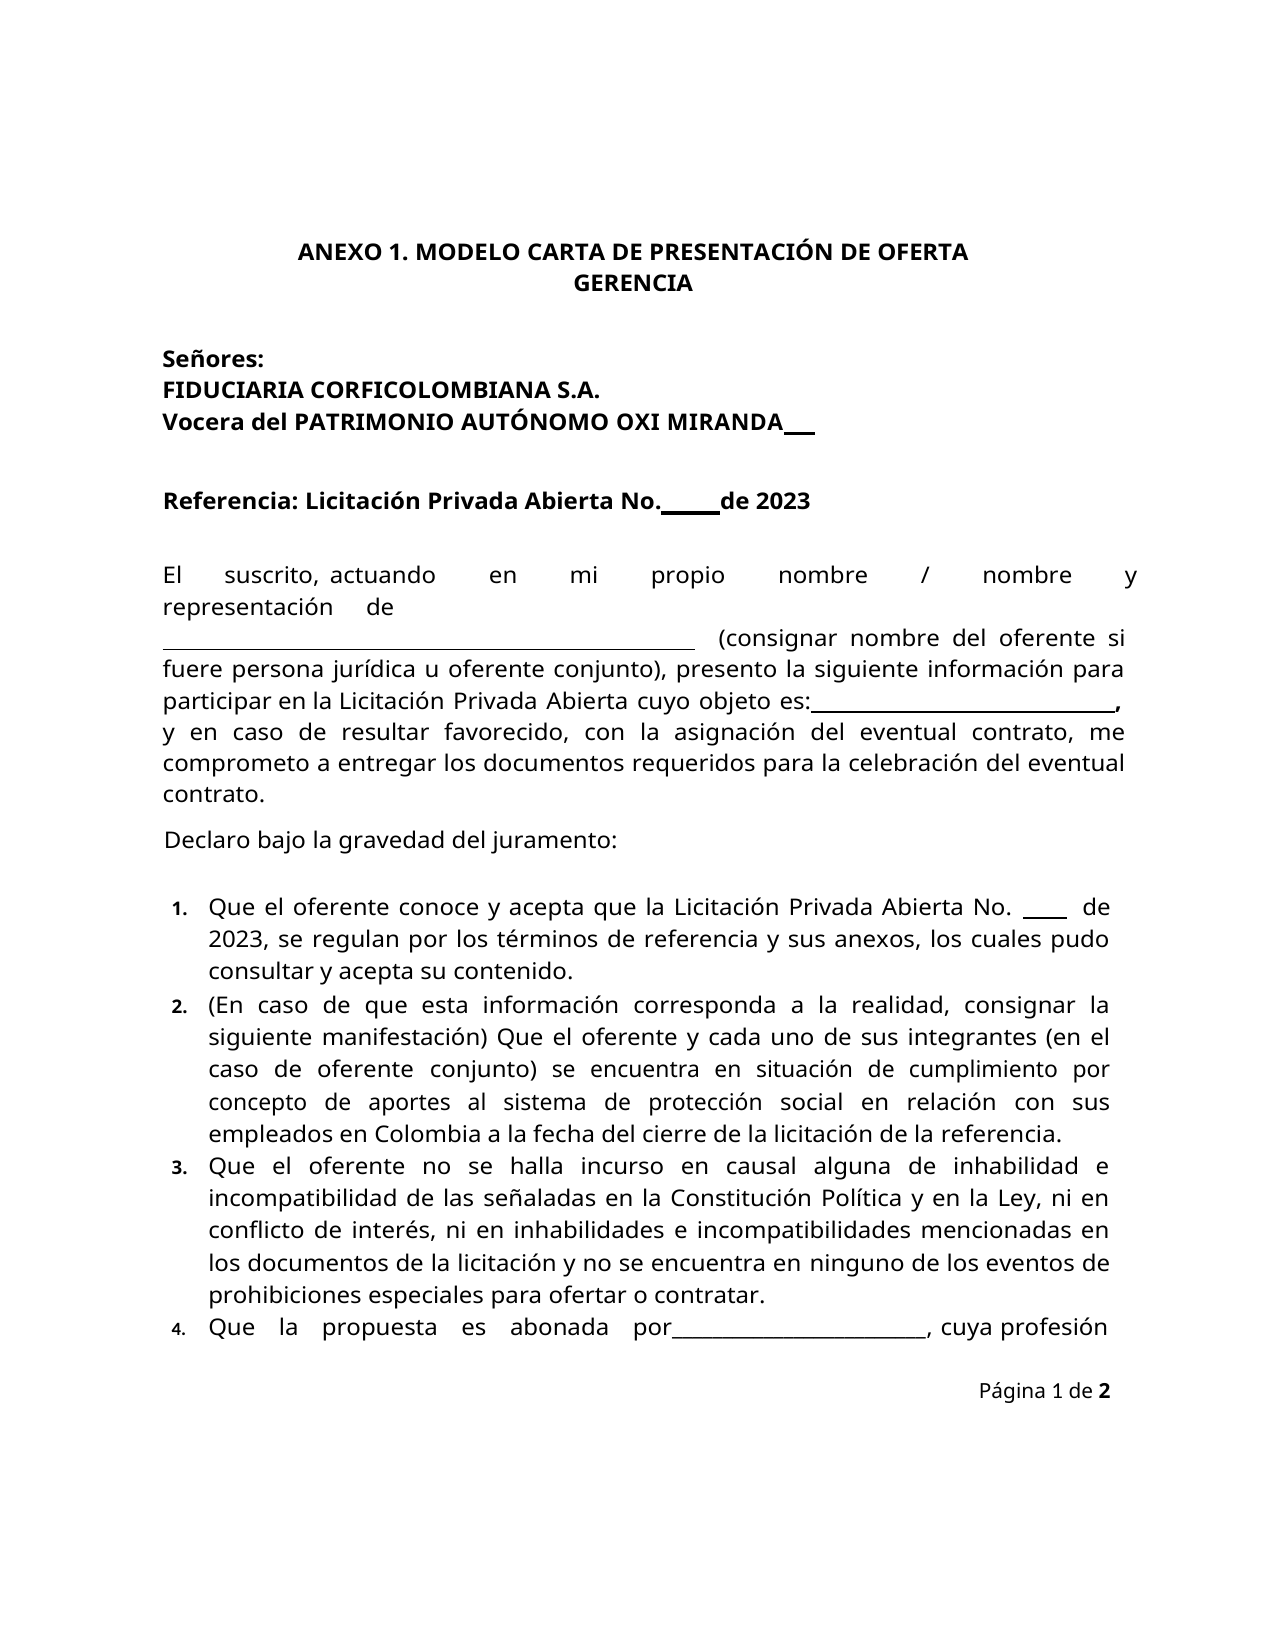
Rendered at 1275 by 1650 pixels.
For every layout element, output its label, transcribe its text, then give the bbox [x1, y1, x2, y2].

list Que el oferente no se halla incurso en causal alguna de inhabilidad e incompatibilidad de las señaladas en la Constitución Política y en la Ley, ni en conflicto de interés, ni en inhabilidades e incompatibilidades mencionadas en los documentos de la licitación y no se encuentra en ninguno de los eventos de prohibiciones especiales para ofertar o contratar. [171, 1150, 1110, 1310]
list Que el oferente conoce y acepta que la Licitación Privada Abierta No. de 2023, se regulan por los términos de referencia y sus anexos, los cuales pudo consultar y acepta su contenido. [171, 891, 1110, 986]
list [171, 1311, 1109, 1342]
list (En caso de que esta información corresponda a la realidad, consignar la siguiente manifestación) Que el oferente y cada uno de sus integrantes (en el caso de oferente conjunto) se encuentra en situación de cumplimiento por concepto de aportes al sistema de protección social en relación con sus empleados en Colombia a la fecha del cierre de la licitación de la referencia. [171, 989, 1110, 1149]
text FIDUCIARIA CORFICOLOMBIANA S.A. [162, 374, 1137, 405]
text Declaro bajo la gravedad del juramento: [164, 824, 1137, 856]
text Referencia: Licitación Privada Abierta No. de 2023 [163, 485, 1137, 516]
subtitle ANEXO 1. MODELO CARTA DE PRESENTACIÓN DE OFERTA GERENCIA [285, 236, 981, 298]
text (consignar nombre del oferente si fuere persona jurídica u oferente conjunto), presento la siguiente información para participar en la Licitación Privada Abierta cuyo objeto es: , y en caso de resultar favorecido, con la asignación del eventual contrato, me comprometo a entregar los documentos requeridos para la celebración del eventual contrato. [162, 622, 1126, 809]
text Vocera del PATRIMONIO AUTÓNOMO OXI MIRANDA [162, 406, 1137, 437]
text El suscrito, actuando en mi propio nombre / nombre y representación de [162, 559, 1137, 622]
text Señores: [162, 343, 1137, 374]
